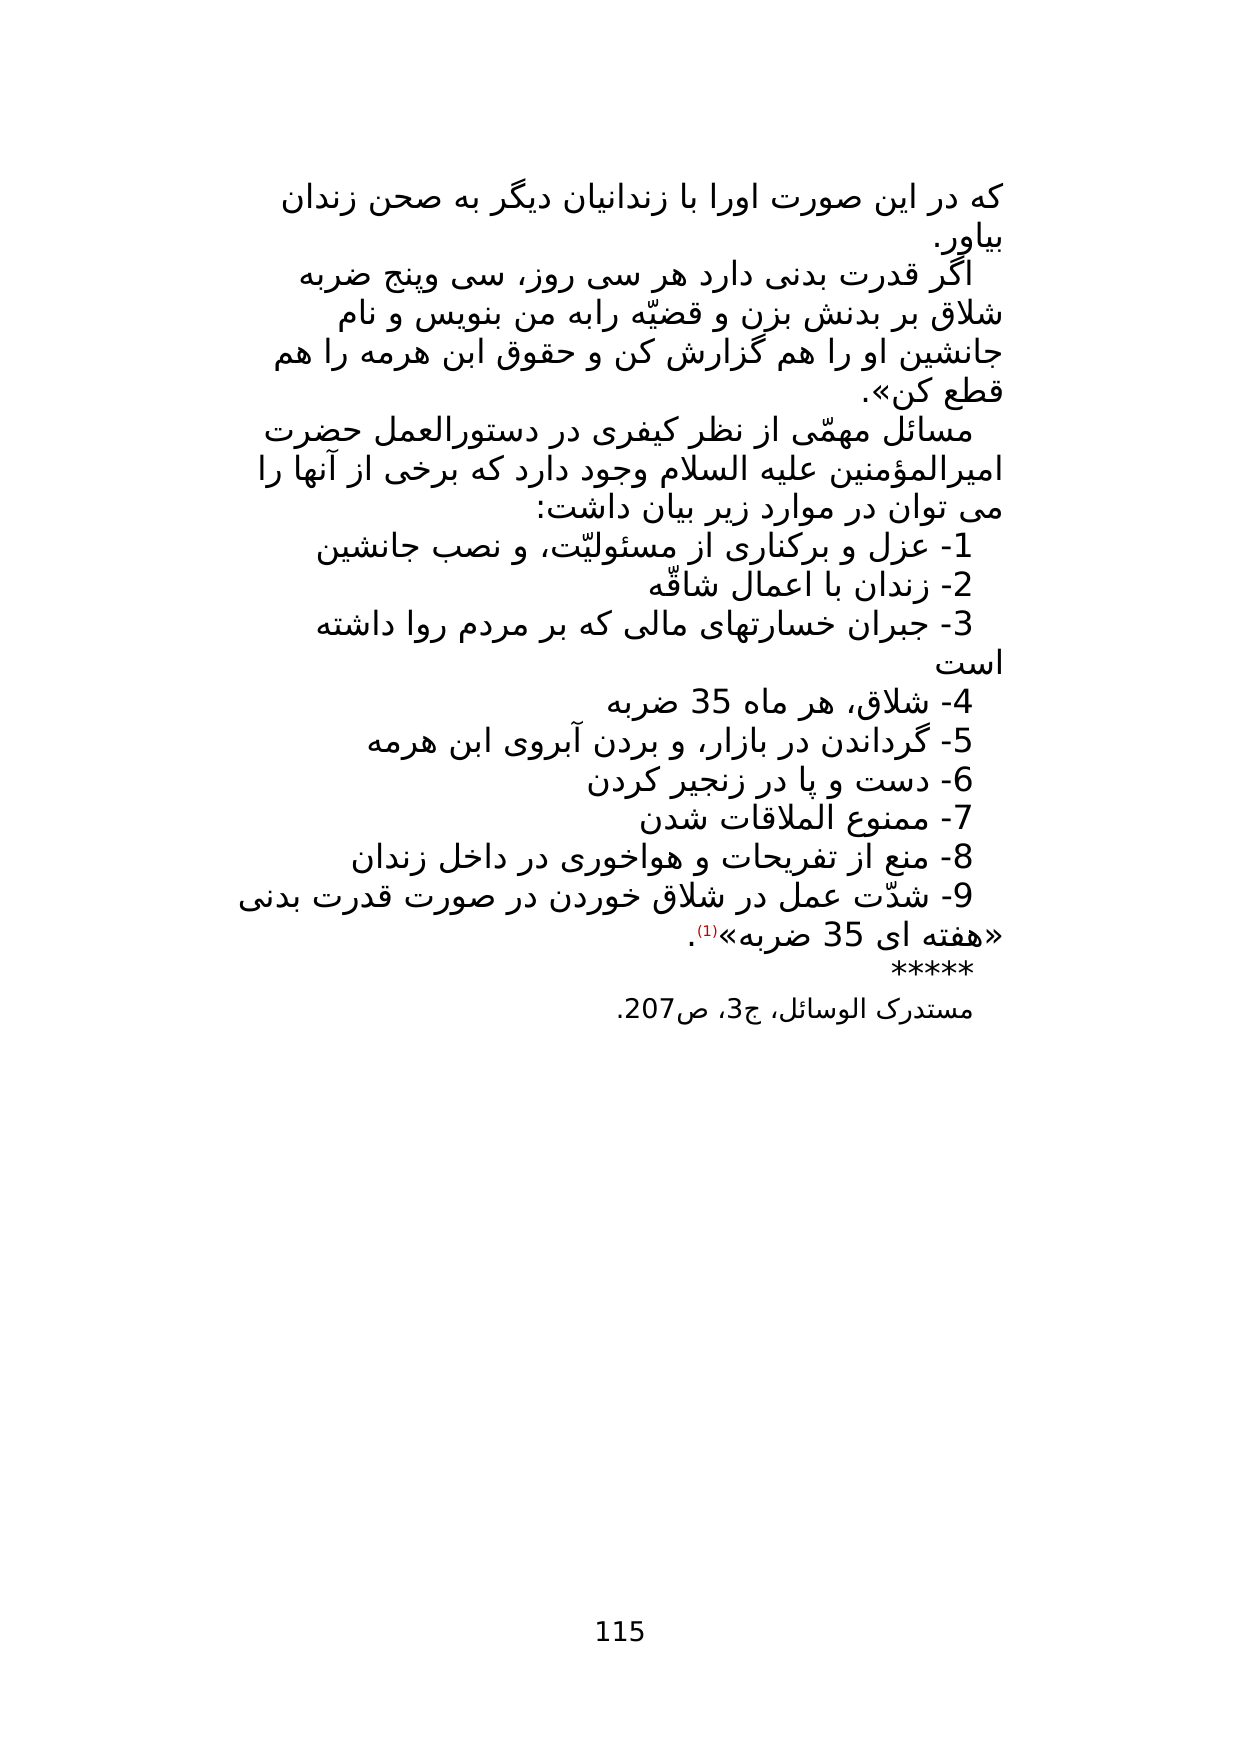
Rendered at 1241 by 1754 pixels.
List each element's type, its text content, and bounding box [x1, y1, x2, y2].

text 3- جبران خسارتهای مالی که بر مردم روا داشته است [236, 604, 1004, 682]
text ***** [236, 954, 1004, 993]
text 4- شلاق، هر ماه 35 ضربه [236, 682, 1004, 721]
text 2- زندان با اعمال شاقّه [236, 566, 1004, 604]
text 5- گرداندن در بازار، و بردن آبروی ابن هرمه [236, 721, 1004, 760]
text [236, 177, 1004, 255]
text 7- ممنوع الملاقات شدن [236, 799, 1004, 838]
text مسائل مهمّی از نظر کیفری در دستورالعمل حضرت امیرالمؤمنین علیه السلام وجود دارد که برخی از آنها را می توان در موارد زیر بیان داشت: [236, 410, 1004, 527]
text 6- دست و پا در زنجیر کردن [236, 760, 1004, 799]
text 1- عزل و برکناری از مسئولیّت، و نصب جانشین [236, 527, 1004, 566]
text 9- شدّت عمل در شلاق خوردن در صورت قدرت بدنی «هفته ای 35 ضربه»(1). [236, 877, 1004, 954]
text 8- منع از تفریحات و هواخوری در داخل زندان [236, 838, 1004, 877]
text اگر قدرت بدنی دارد هر سی روز، سی وپنج ضربه شلاق بر بدنش بزن و قضیّه رابه من بنویس و نام جانشین او را هم گزارش کن و حقوق ابن هرمه را هم قطع کن». [236, 255, 1004, 410]
text مستدرک الوسائل، ج3، ص207. [236, 993, 1004, 1025]
